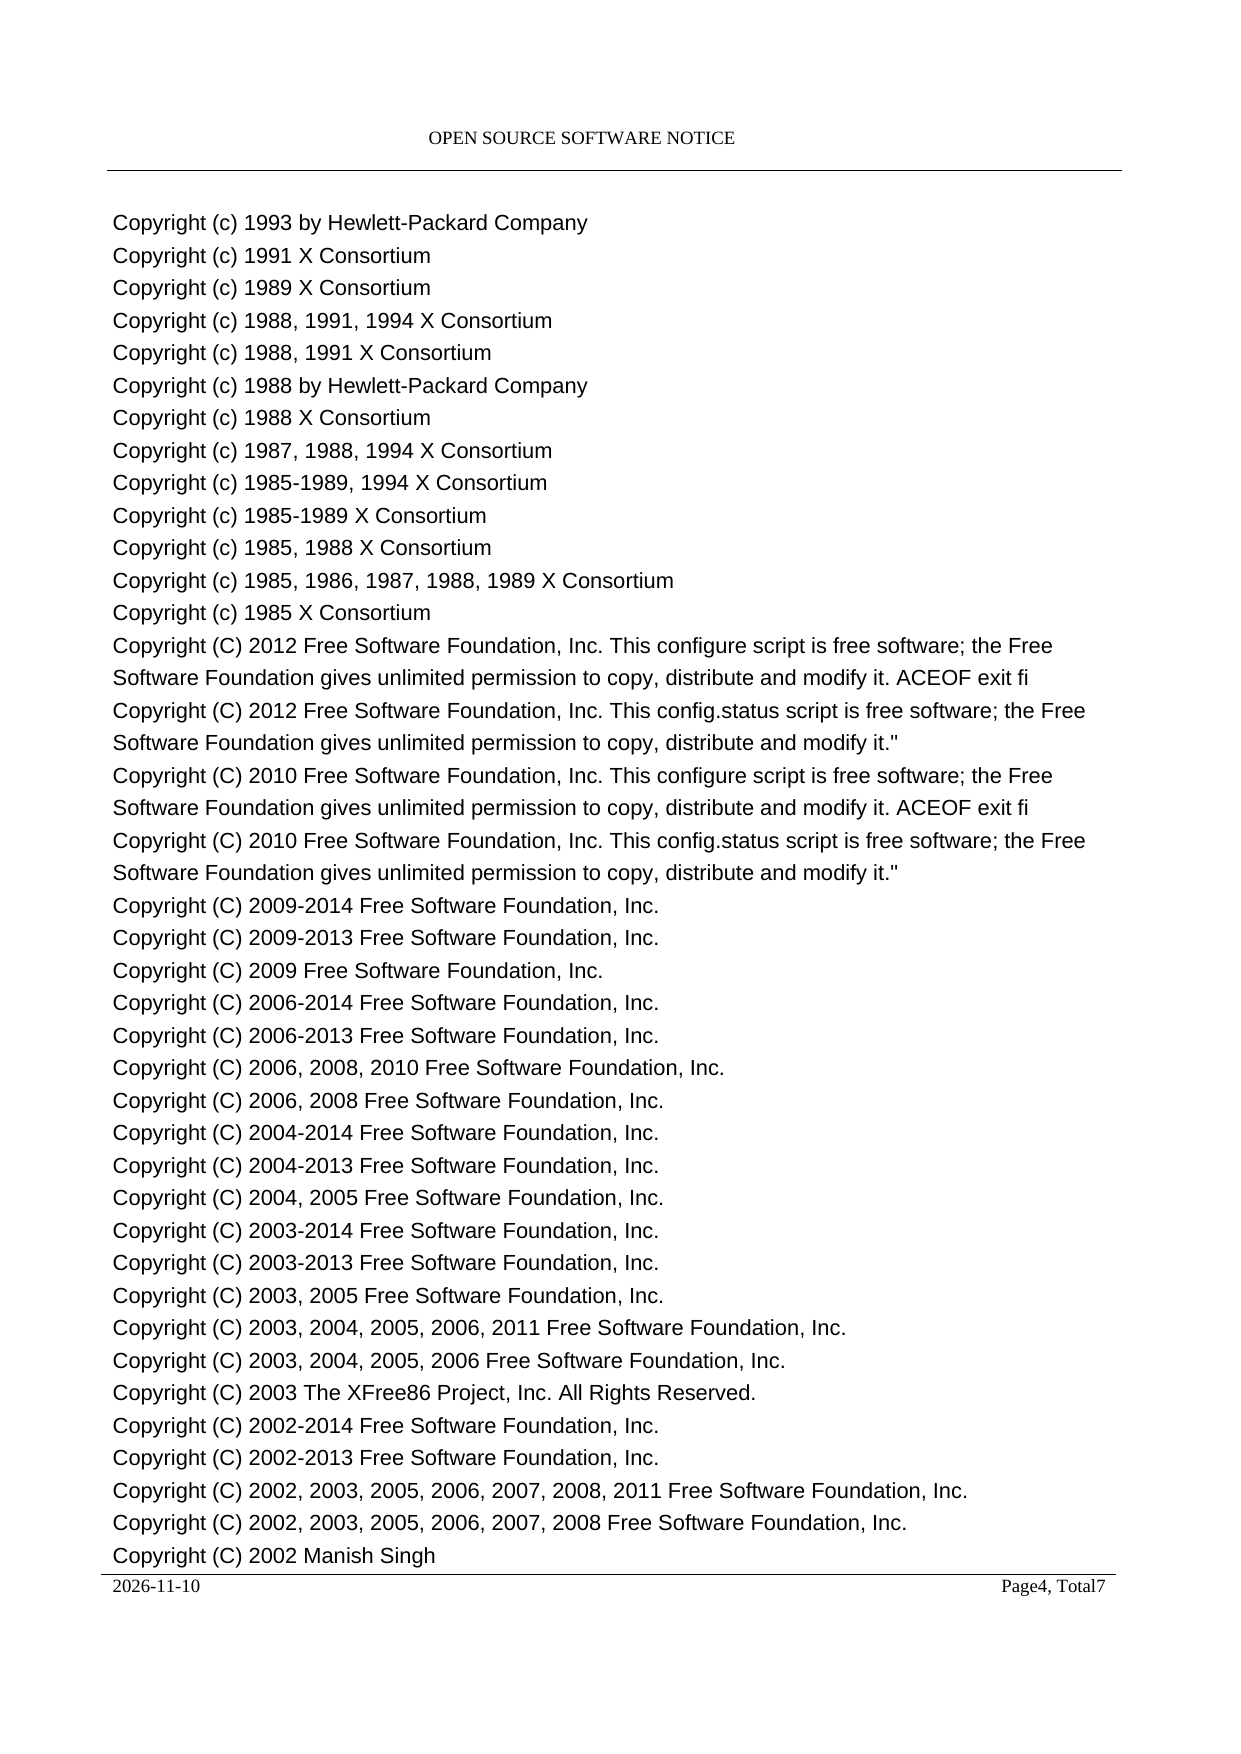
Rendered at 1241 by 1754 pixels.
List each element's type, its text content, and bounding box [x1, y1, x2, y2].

text Copyright (C) 2010 Free Software Foundation, Inc. This config.status script is free software; the Free Software Foundation gives unlimited permission to copy, distribute and modify it." [112, 824, 1128, 889]
text Copyright (C) 2006-2013 Free Software Foundation, Inc. [112, 1019, 1128, 1051]
text Copyright (c) 1988, 1991 X Consortium [112, 336, 1128, 369]
text Copyright (C) 2003-2013 Free Software Foundation, Inc. [112, 1246, 1128, 1279]
text Copyright (c) 1993 by Hewlett-Packard Company [112, 206, 1128, 239]
text Copyright (c) 1985, 1986, 1987, 1988, 1989 X Consortium [112, 564, 1128, 596]
text Copyright (c) 1988, 1991, 1994 X Consortium [112, 304, 1128, 336]
text Copyright (C) 2006, 2008 Free Software Foundation, Inc. [112, 1084, 1128, 1116]
text Copyright (C) 2012 Free Software Foundation, Inc. This config.status script is free software; the Free Software Foundation gives unlimited permission to copy, distribute and modify it." [112, 694, 1128, 759]
text Copyright (c) 1988 by Hewlett-Packard Company [112, 369, 1128, 401]
text Copyright (C) 2002-2013 Free Software Foundation, Inc. [112, 1441, 1128, 1474]
text Copyright (c) 1985-1989, 1994 X Consortium [112, 466, 1128, 499]
text Copyright (c) 1985-1989 X Consortium [112, 499, 1128, 531]
text Copyright (C) 2002, 2003, 2005, 2006, 2007, 2008, 2011 Free Software Foundation, Inc. [112, 1474, 1128, 1506]
text Copyright (C) 2004-2014 Free Software Foundation, Inc. [112, 1116, 1128, 1149]
text Copyright (C) 2002-2014 Free Software Foundation, Inc. [112, 1409, 1128, 1441]
text Copyright (C) 2003, 2005 Free Software Foundation, Inc. [112, 1279, 1128, 1311]
text Copyright (c) 1985 X Consortium [112, 596, 1128, 629]
text Copyright (c) 1991 X Consortium [112, 239, 1128, 271]
text Copyright (C) 2003, 2004, 2005, 2006, 2011 Free Software Foundation, Inc. [112, 1311, 1128, 1344]
text Copyright (C) 2006, 2008, 2010 Free Software Foundation, Inc. [112, 1051, 1128, 1084]
text Copyright (C) 2009-2013 Free Software Foundation, Inc. [112, 921, 1128, 954]
text Copyright (c) 1989 X Consortium [112, 271, 1128, 304]
text Copyright (C) 2012 Free Software Foundation, Inc. This configure script is free software; the Free Software Foundation gives unlimited permission to copy, distribute and modify it. ACEOF exit fi [112, 629, 1128, 694]
text Copyright (c) 1987, 1988, 1994 X Consortium [112, 434, 1128, 466]
text Copyright (C) 2004, 2005 Free Software Foundation, Inc. [112, 1181, 1128, 1214]
text Copyright (C) 2006-2014 Free Software Foundation, Inc. [112, 986, 1128, 1019]
text Copyright (C) 2003-2014 Free Software Foundation, Inc. [112, 1214, 1128, 1246]
text Copyright (C) 2003, 2004, 2005, 2006 Free Software Foundation, Inc. [112, 1344, 1128, 1376]
text Copyright (C) 2003 The XFree86 Project, Inc. All Rights Reserved. [112, 1376, 1128, 1409]
text Copyright (c) 1985, 1988 X Consortium [112, 531, 1128, 564]
text Copyright (C) 2010 Free Software Foundation, Inc. This configure script is free software; the Free Software Foundation gives unlimited permission to copy, distribute and modify it. ACEOF exit fi [112, 759, 1128, 824]
text Copyright (C) 2002, 2003, 2005, 2006, 2007, 2008 Free Software Foundation, Inc. [112, 1506, 1128, 1539]
text Copyright (C) 2009 Free Software Foundation, Inc. [112, 954, 1128, 986]
text Copyright (C) 2009-2014 Free Software Foundation, Inc. [112, 889, 1128, 921]
text Copyright (C) 2002 Manish Singh [112, 1539, 1128, 1571]
text Copyright (c) 1988 X Consortium [112, 401, 1128, 434]
text Copyright (C) 2004-2013 Free Software Foundation, Inc. [112, 1149, 1128, 1181]
